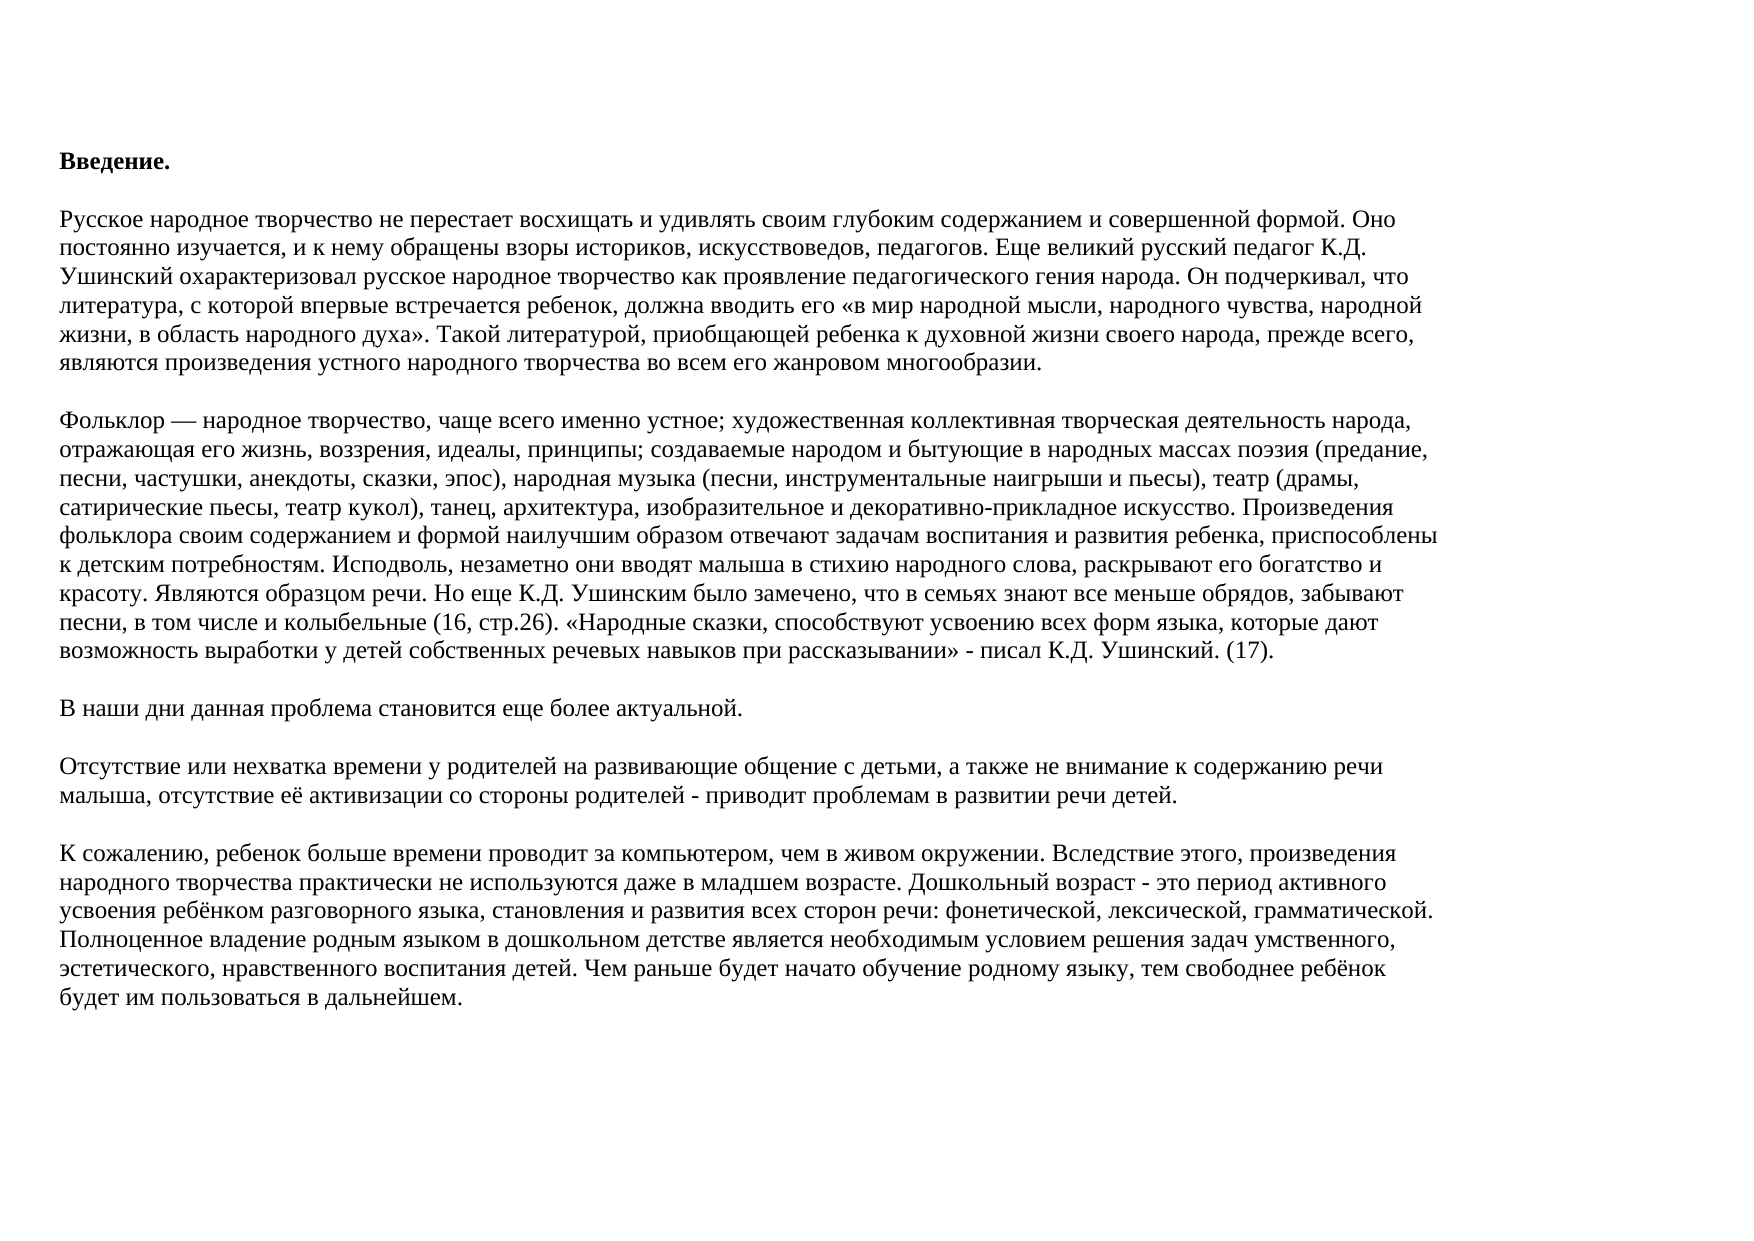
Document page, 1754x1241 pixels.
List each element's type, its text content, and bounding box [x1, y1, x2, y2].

text В наши дни данная проблема становится еще более актуальной. [59, 693, 1447, 722]
text Фольклор — народное творчество, чаще всего именно устное; художественная коллективная творческая деятельность народа, отражающая его жизнь, воззрения, идеалы, принципы; создаваемые народом и бытующие в народных массах поэзия (предание, песни, частушки, анекдоты, сказки, эпос), народная музыка (песни, инструментальные наигрыши и пьесы), театр (драмы, сатирические пьесы, театр кукол), танец, архитектура, изобразительное и декоративно-прикладное искусство. Произведения фольклора своим содержанием и формой наилучшим образом отвечают задачам воспитания и развития ребенка, приспособлены к детским потребностям. Исподволь, незаметно они вводят малыша в стихию народного слова, раскрывают его богатство и красоту. Являются образцом речи. Но еще К.Д. Ушинским было замечено, что в семьях знают все меньше обрядов, забывают песни, в том числе и колыбельные (16, стр.26). «Народные сказки, способствуют усвоению всех форм языка, которые дают возможность выработки у детей собственных речевых навыков при рассказывании» - писал К.Д. Ушинский. (17). [59, 405, 1447, 664]
text Отсутствие или нехватка времени у родителей на развивающие общение с детьми, а также не внимание к содержанию речи малыша, отсутствие её активизации со стороны родителей - приводит проблемам в развитии речи детей. [59, 751, 1447, 809]
text Введение. [59, 146, 1447, 174]
text К сожалению, ребенок больше времени проводит за компьютером, чем в живом окружении. Вследствие этого, произведения народного творчества практически не используются даже в младшем возрасте. Дошкольный возраст - это период активного усвоения ребёнком разговорного языка, становления и развития всех сторон речи: фонетической, лексической, грамматической. Полноценное владение родным языком в дошкольном детстве является необходимым условием решения задач умственного, эстетического, нравственного воспитания детей. Чем раньше будет начато обучение родному языку, тем свободнее ребёнок будет им пользоваться в дальнейшем. [59, 838, 1447, 1010]
text Русское народное творчество не перестает восхищать и удивлять своим глубоким содержанием и совершенной формой. Оно постоянно изучается, и к нему обращены взоры историков, искусствоведов, педагогов. Еще великий русский педагог К.Д. Ушинский охарактеризовал русское народное творчество как проявление педагогического гения народа. Он подчеркивал, что литература, с которой впервые встречается ребенок, должна вводить его «в мир народной мысли, народного чувства, народной жизни, в область народного духа». Такой литературой, приобщающей ребенка к духовной жизни своего народа, прежде всего, являются произведения устного народного творчества во всем его жанровом многообразии. [59, 204, 1447, 376]
